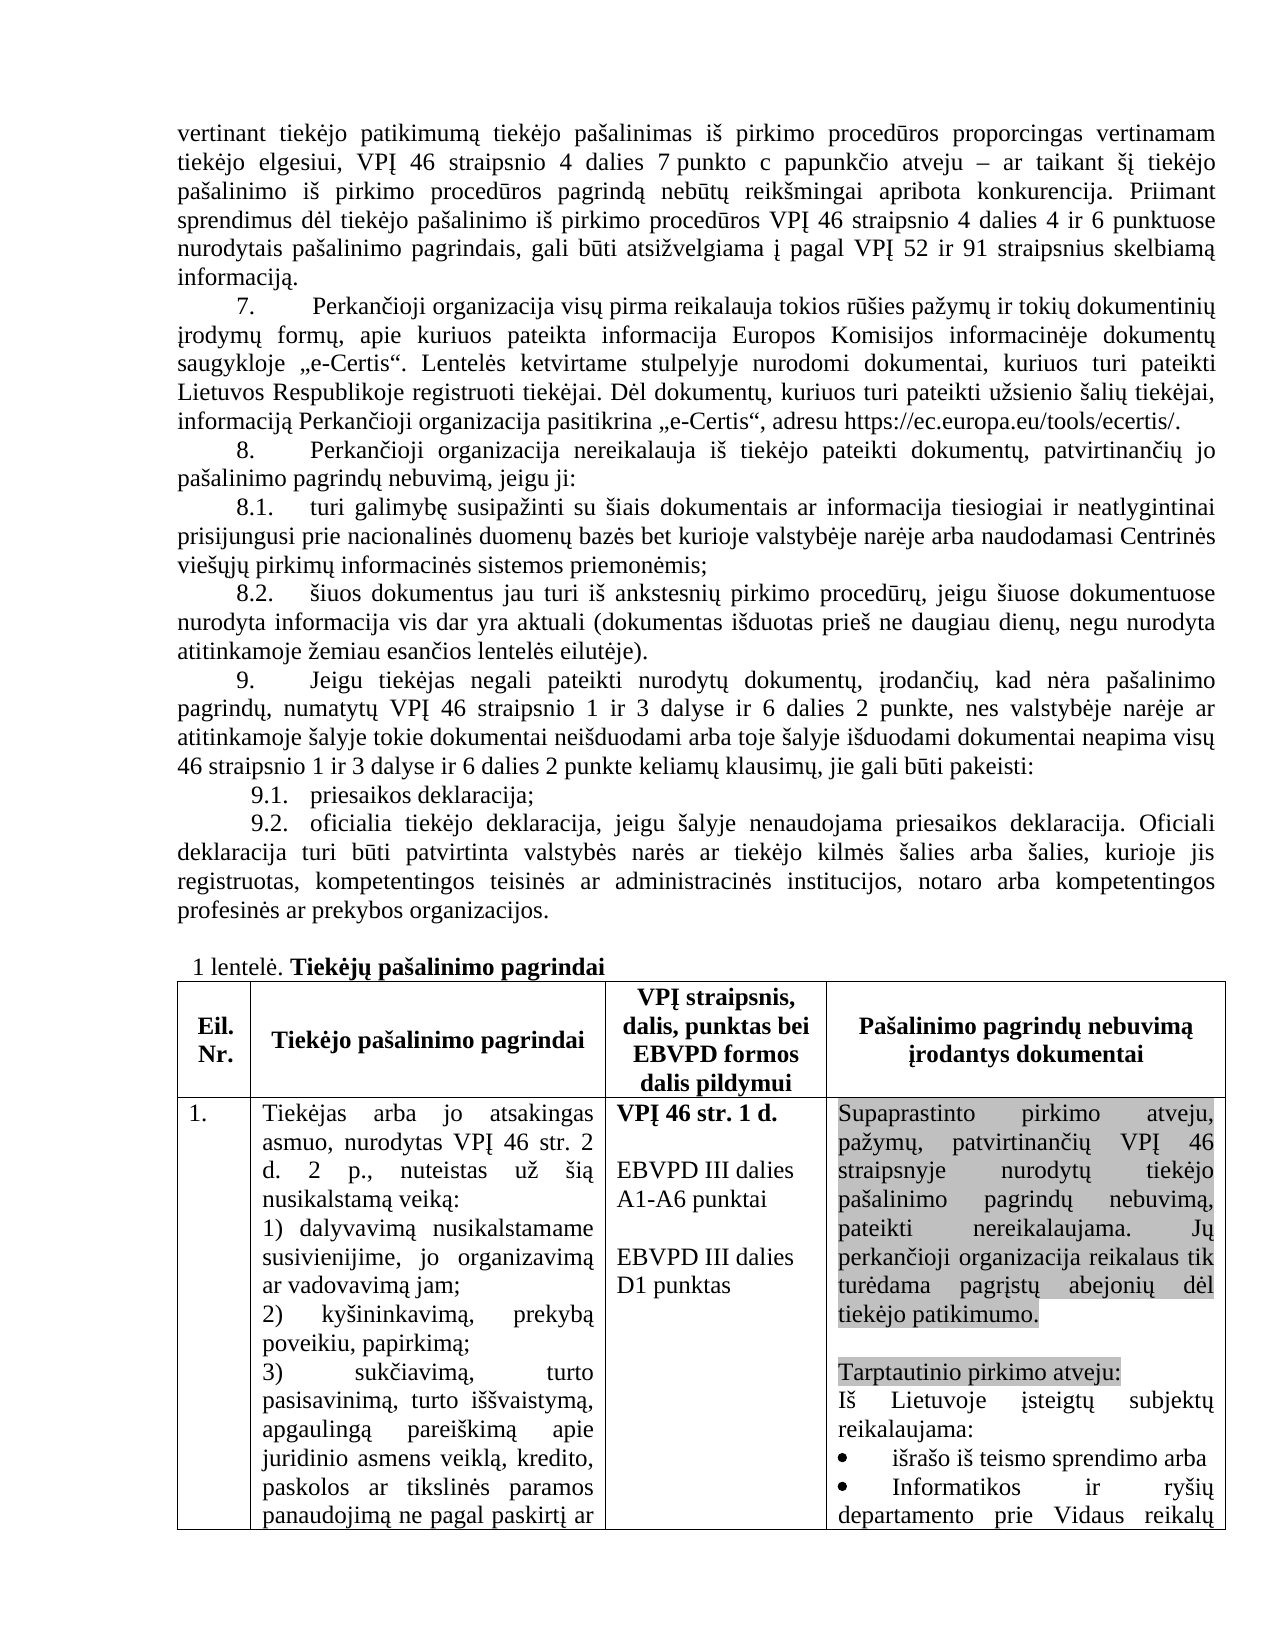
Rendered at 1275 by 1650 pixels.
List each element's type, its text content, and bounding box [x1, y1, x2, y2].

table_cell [606, 1098, 826, 1529]
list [177, 118, 1216, 291]
text 1 lentelė. Tiekėjų pašalinimo pagrindai [192, 952, 1216, 981]
table_header Tiekėjo pašalinimo pagrindai [251, 982, 605, 1097]
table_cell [827, 1098, 1225, 1529]
list turi galimybę susipažinti su šiais dokumentais ar informacija tiesiogiai ir neatlygintinai prisijungusi prie nacionalinės duomenų bazės bet kurioje valstybėje narėje arba naudodamasi Centrinės viešųjų pirkimų informacinės sistemos priemonėmis; [177, 492, 1216, 578]
table_header Eil. Nr. [178, 982, 250, 1097]
list šiuos dokumentus jau turi iš ankstesnių pirkimo procedūrų, jeigu šiuose dokumentuose nurodyta informacija vis dar yra aktuali (dokumentas išduotas prieš ne daugiau dienų, negu nurodyta atitinkamoje žemiau esančios lentelės eilutėje). [177, 578, 1216, 665]
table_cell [251, 1098, 605, 1529]
list Perkančioji organizacija nereikalauja iš tiekėjo pateikti dokumentų, patvirtinančių jo pašalinimo pagrindų nebuvimą, jeigu ji: [177, 435, 1216, 492]
list Perkančioji organizacija visų pirma reikalauja tokios rūšies pažymų ir tokių dokumentinių įrodymų formų, apie kuriuos pateikta informacija Europos Komisijos informacinėje dokumentų saugykloje „e-Certis“. Lentelės ketvirtame stulpelyje nurodomi dokumentai, kuriuos turi pateikti Lietuvos Respublikoje registruoti tiekėjai. Dėl dokumentų, kuriuos turi pateikti užsienio šalių tiekėjai, informaciją Perkančioji organizacija pasitikrina „e-Certis“, adresu https://ec.europa.eu/tools/ecertis/. [177, 291, 1216, 435]
list Jeigu tiekėjas negali pateikti nurodytų dokumentų, įrodančių, kad nėra pašalinimo pagrindų, numatytų VPĮ 46 straipsnio 1 ir 3 dalyse ir 6 dalies 2 punkte, nes valstybėje narėje ar atitinkamoje šalyje tokie dokumentai neišduodami arba toje šalyje išduodami dokumentai neapima visų 46 straipsnio 1 ir 3 dalyse ir 6 dalies 2 punkte keliamų klausimų, jie gali būti pakeisti: [177, 665, 1216, 780]
table_header Pašalinimo pagrindų nebuvimą įrodantys dokumentai [827, 982, 1225, 1097]
list priesaikos deklaracija; [251, 780, 1216, 808]
table_cell 1. [178, 1098, 250, 1529]
table_header VPĮ straipsnis, dalis, punktas bei EBVPD formos dalis pildymui [606, 982, 826, 1097]
list oficialia tiekėjo deklaracija, jeigu šalyje nenaudojama priesaikos deklaracija. Oficiali deklaracija turi būti patvirtinta valstybės narės ar tiekėjo kilmės šalies arba šalies, kurioje jis registruotas, kompetentingos teisinės ar administracinės institucijos, notaro arba kompetentingos profesinės ar prekybos organizacijos. [177, 808, 1216, 923]
